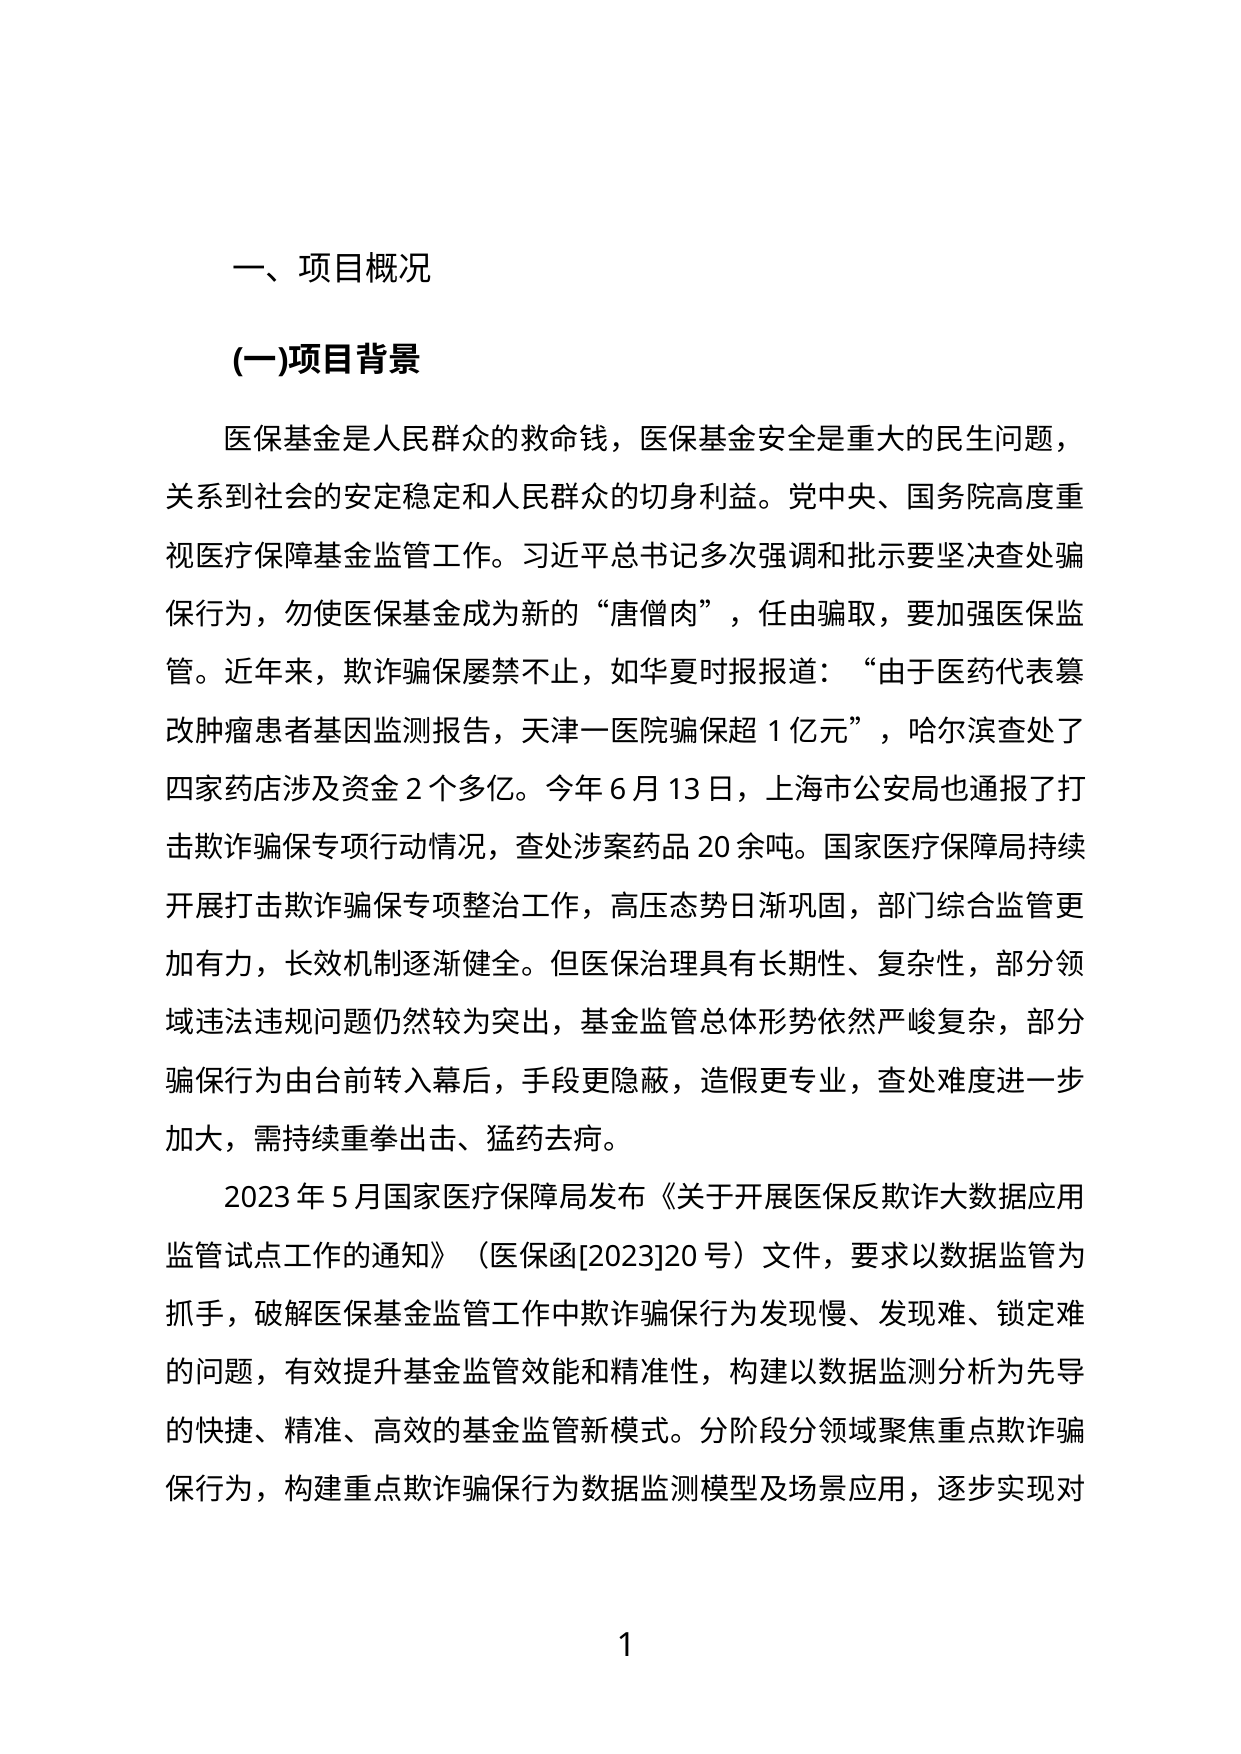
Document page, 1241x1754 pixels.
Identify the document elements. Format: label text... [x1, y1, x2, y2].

subtitle 一、项目概况 [165, 220, 1087, 311]
text 医保基金是人民群众的救命钱，医保基金安全是重大的民生问题，关系到社会的安定稳定和人民群众的切身利益。党中央、国务院高度重视医疗保障基金监管工作。习近平总书记多次强调和批示要坚决查处骗保行为，勿使医保基金成为新的“唐僧肉”，任由骗取，要加强医保监管。近年来，欺诈骗保屡禁不止，如华夏时报报道：“由于医药代表篡改肿瘤患者基因监测报告，天津一医院骗保超1亿元”，哈尔滨查处了四家药店涉及资金2个多亿。今年6月13日，上海市公安局也通报了打击欺诈骗保专项行动情况，查处涉案药品20余吨。国家医疗保障局持续开展打击欺诈骗保专项整治工作，高压态势日渐巩固，部门综合监管更加有力，长效机制逐渐健全。但医保治理具有长期性、复杂性，部分领域违法违规问题仍然较为突出，基金监管总体形势依然严峻复杂，部分骗保行为由台前转入幕后，手段更隐蔽，造假更专业，查处难度进一步加大，需持续重拳出击、猛药去疴。 [165, 403, 1087, 1161]
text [165, 1161, 1087, 1511]
subtitle (一)项目背景 [165, 311, 1087, 403]
